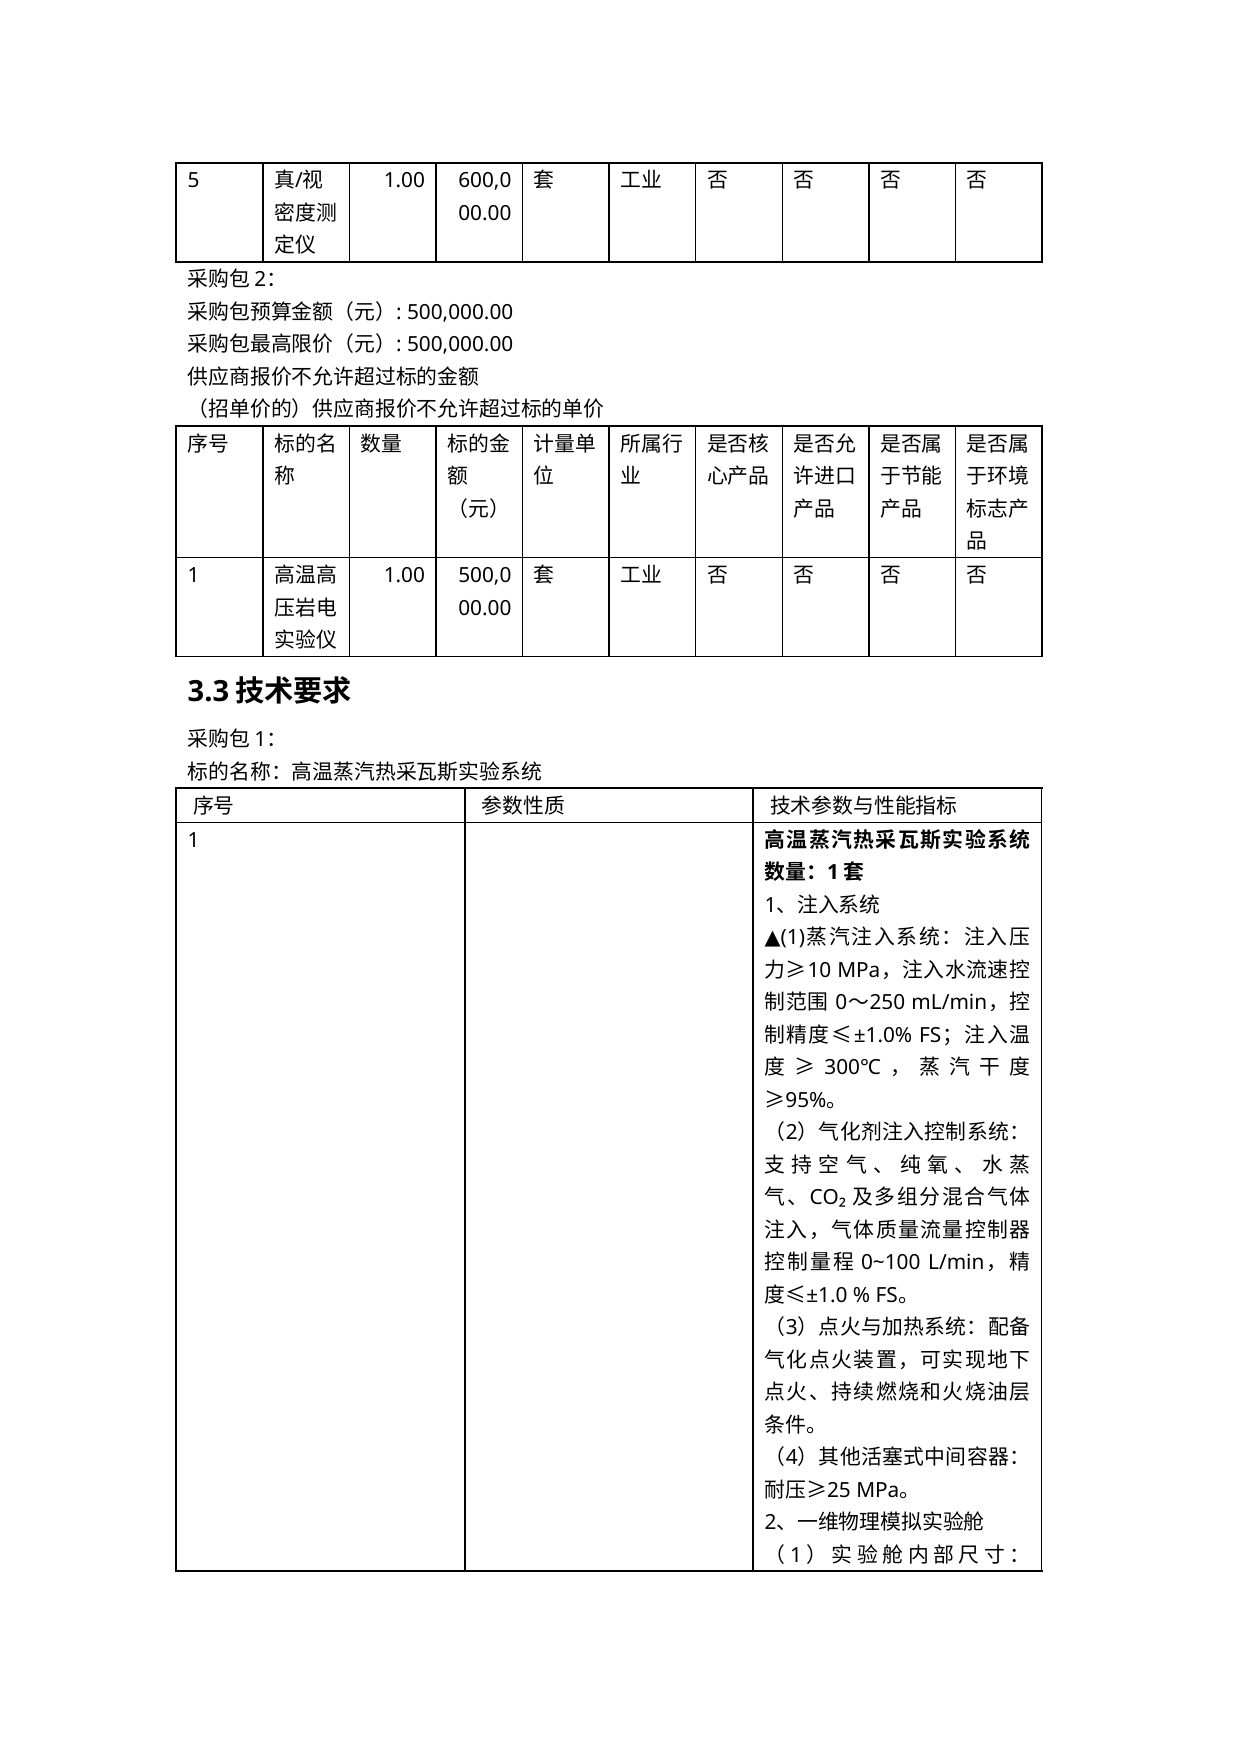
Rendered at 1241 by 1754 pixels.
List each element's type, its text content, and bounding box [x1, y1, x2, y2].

table_cell 否 [783, 558, 868, 656]
table_header 技术参数与性能指标 [754, 789, 1041, 821]
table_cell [754, 823, 1041, 1570]
table_header 是否核心产品 [696, 427, 782, 557]
table_cell 工业 [610, 558, 695, 656]
text 采购包最高限价（元）: 500,000.00 [187, 328, 1053, 360]
table_cell 1.00 [350, 164, 435, 261]
table_cell 否 [956, 558, 1041, 656]
table_header 序号 [177, 789, 464, 821]
text 采购包2： [187, 263, 1053, 295]
table_cell 1.00 [350, 558, 435, 656]
table_cell 1 [177, 823, 464, 1570]
table_cell 否 [956, 164, 1041, 261]
table_cell 1 [177, 558, 262, 656]
table_cell 套 [523, 164, 608, 261]
table_header 序号 [177, 427, 262, 557]
text 标的名称：高温蒸汽热采瓦斯实验系统 [187, 755, 1053, 787]
table_header 参数性质 [466, 789, 752, 821]
table_header 数量 [350, 427, 435, 557]
table_cell 套 [523, 558, 608, 656]
text 采购包1： [187, 722, 1053, 755]
table_header 是否属于节能产品 [870, 427, 955, 557]
table_cell 否 [783, 164, 868, 261]
table_header 标的金额 （元） [437, 427, 522, 557]
text （招单价的）供应商报价不允许超过标的单价 [187, 393, 1053, 425]
table_cell 真/视密度测定仪 [264, 164, 349, 261]
table_header 所属行业 [610, 427, 695, 557]
table_cell 否 [870, 558, 955, 656]
table_cell [466, 823, 752, 1570]
text 供应商报价不允许超过标的金额 [187, 360, 1053, 393]
table_header 标的名称 [264, 427, 349, 557]
table_cell 否 [696, 164, 782, 261]
table_cell 600,000.00 [437, 164, 522, 261]
table_cell 高温高压岩电实验仪 [264, 558, 349, 656]
table_header 是否允许进口产品 [783, 427, 868, 557]
table_cell 5 [177, 164, 262, 261]
table_cell 500,000.00 [437, 558, 522, 656]
table_cell 否 [696, 558, 782, 656]
table_cell 工业 [610, 164, 695, 261]
text 3.3技术要求 [187, 657, 1053, 722]
table_header 计量单位 [523, 427, 608, 557]
table_header 是否属于环境标志产品 [956, 427, 1041, 557]
text 采购包预算金额（元）: 500,000.00 [187, 295, 1053, 328]
table_cell 否 [870, 164, 955, 261]
